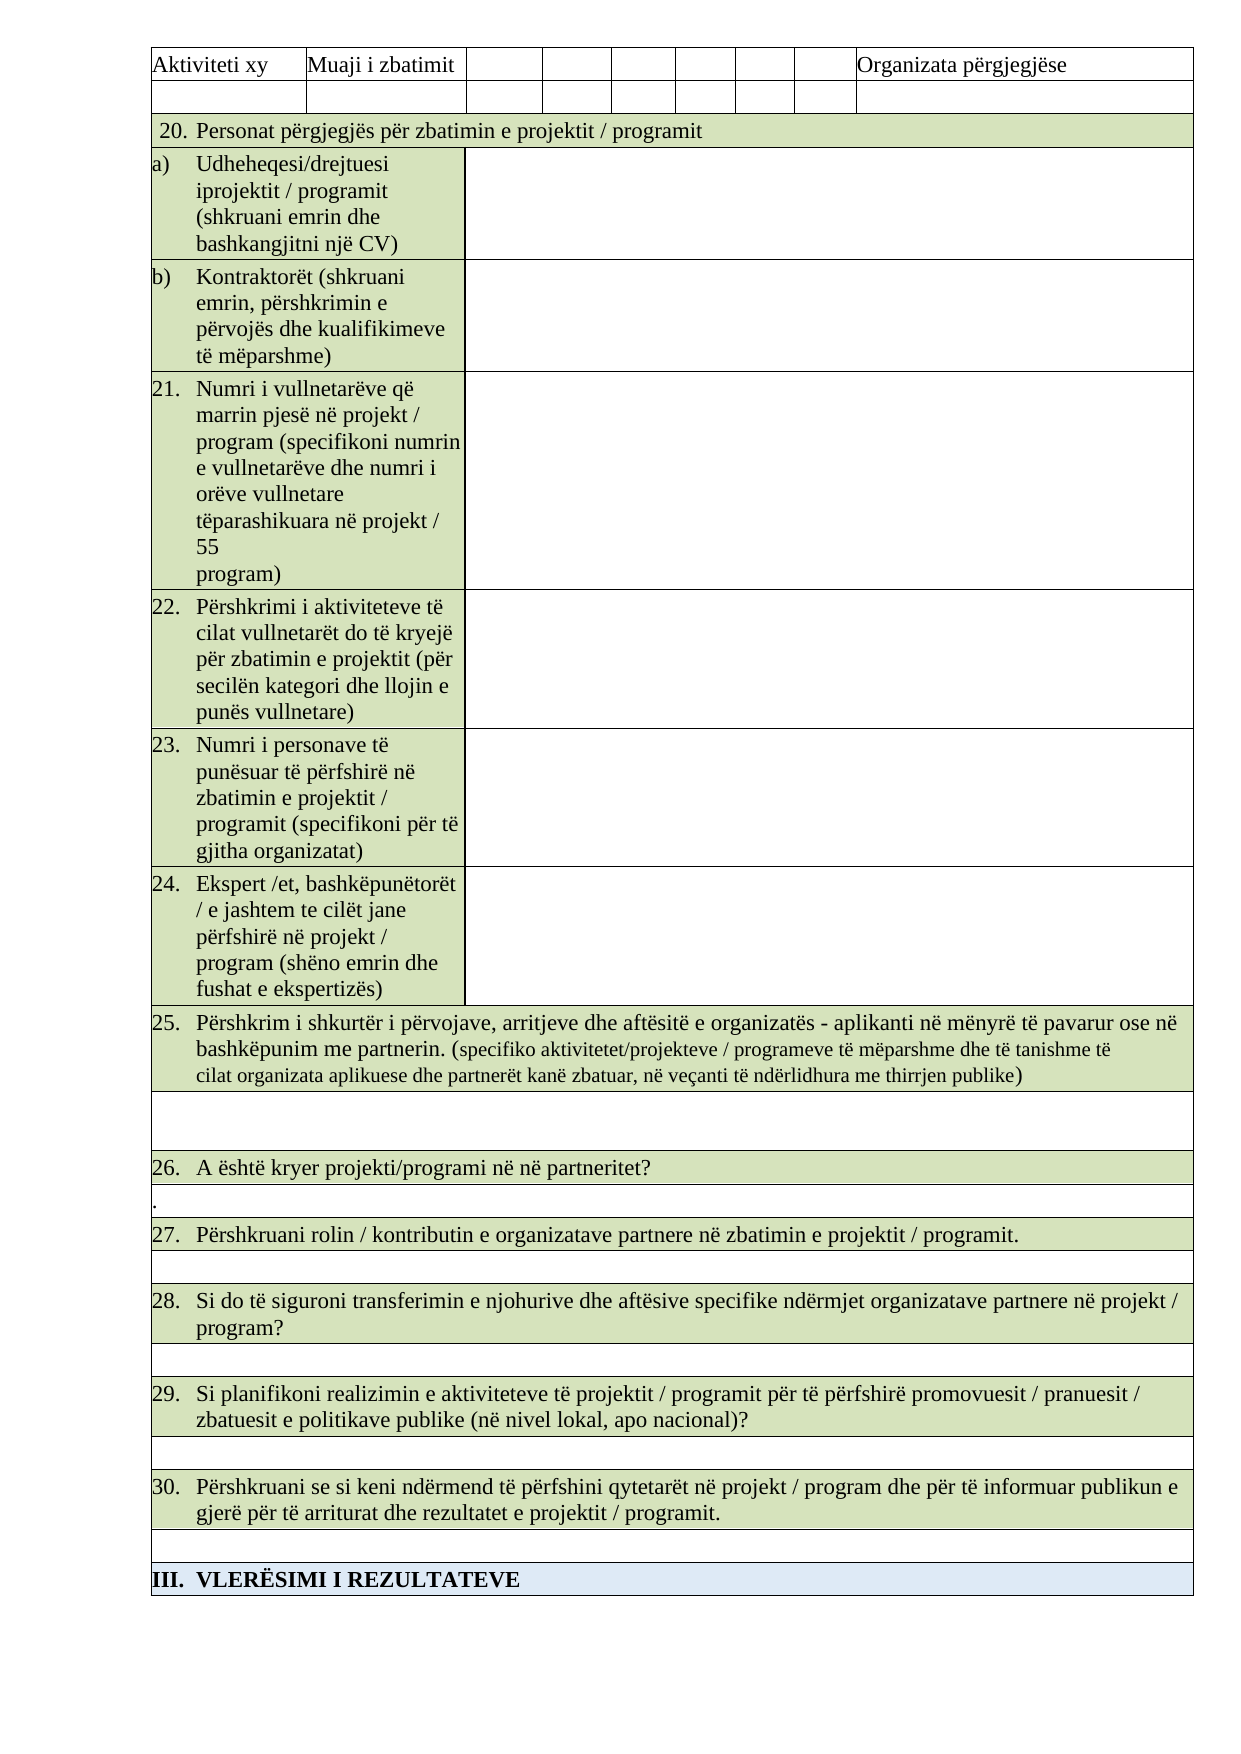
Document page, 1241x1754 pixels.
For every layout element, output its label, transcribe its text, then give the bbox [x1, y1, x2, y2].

table_cell a) [152, 148, 195, 259]
table_cell [857, 81, 1193, 113]
table_cell 21. [152, 372, 195, 589]
table_cell [736, 81, 794, 113]
table_cell Përshkruani se si keni ndërmend të përfshini qytetarët në projekt / program dhe për të informuar publikun e gjerë për të arriturat dhe rezultatet e projektit / programit. [195, 1470, 1193, 1528]
table_cell [543, 81, 611, 113]
table_cell 30. [152, 1470, 195, 1528]
table_cell [152, 1251, 1193, 1283]
table_cell Përshkrimi i aktiviteteve të cilat vullnetarët do të kryejë për zbatimin e projektit (për secilën kategori dhe llojin e punës vullnetare) [195, 590, 464, 727]
table_cell [152, 1437, 1193, 1469]
table_cell Numri i personave të punësuar të përfshirë në zbatimin e projektit / programit (specifikoni për të gjitha organizatat) [195, 729, 464, 866]
table_cell [152, 1344, 1193, 1376]
table_cell [466, 372, 1193, 589]
table_cell 26. [152, 1151, 195, 1183]
table_cell 25. [152, 1006, 195, 1091]
table_cell Personat përgjegjës për zbatimin e projektit / programit [195, 114, 1193, 147]
table_cell 22. [152, 590, 195, 727]
table_cell [612, 48, 675, 80]
table_cell 20. [152, 114, 195, 147]
table_cell Si planifikoni realizimin e aktiviteteve të projektit / programit për të përfshirë promovuesit / pranuesit / zbatuesit e politikave publike (në nivel lokal, apo nacional)? [195, 1377, 1193, 1436]
table_cell VLERËSIMI I REZULTATEVE [195, 1563, 1193, 1595]
table_cell [466, 729, 1193, 866]
table_cell b) [152, 260, 195, 371]
table_cell [152, 1530, 1193, 1562]
table_cell Ekspert /et, bashkëpunëtorët / e jashtem te cilët jane përfshirë në projekt / program (shëno emrin dhe fushat e ekspertizës) [195, 867, 464, 1005]
table_cell 23. [152, 729, 195, 866]
table_cell [612, 81, 675, 113]
table_cell III. [152, 1563, 195, 1595]
table_cell [736, 48, 794, 80]
table_cell [467, 48, 542, 80]
table_cell Muaji i zbatimit [307, 48, 466, 80]
table_cell A është kryer projekti/programi në në partneritet? [195, 1151, 1193, 1183]
table_cell [466, 867, 1193, 1005]
table_cell 27. [152, 1218, 195, 1250]
table_cell . [152, 1185, 1193, 1217]
table_cell Përshkruani rolin / kontributin e organizatave partnere në zbatimin e projektit / programit. [195, 1218, 1193, 1250]
table_cell [152, 1092, 1193, 1150]
table_cell Aktiviteti xy [152, 48, 306, 80]
table_cell [467, 81, 542, 113]
table_cell Udheheqesi/drejtuesi iprojektit / programit (shkruani emrin dhe bashkangjitni një CV) [195, 148, 464, 259]
table_cell 28. [152, 1284, 195, 1343]
table_cell Si do të siguroni transferimin e njohurive dhe aftësive specifike ndërmjet organizatave partnere në projekt / program? [195, 1284, 1193, 1343]
table_cell [795, 48, 856, 80]
table_cell [676, 48, 735, 80]
table_cell Numri i vullnetarëve që marrin pjesë në projekt / program (specifikoni numrin e vullnetarëve dhe numri i orëve vullnetare tëparashikuara në projekt / 55 program) [195, 372, 464, 589]
table_cell [466, 260, 1193, 371]
table_cell Përshkrim i shkurtër i përvojave, arritjeve dhe aftësitë e organizatës - aplikanti në mënyrë të pavarur ose në bashkëpunim me partnerin. (specifiko aktivitetet/projekteve / programeve të mëparshme dhe të tanishme të cilat organizata aplikuese dhe partnerët kanë zbatuar, në veçanti të ndërlidhura me thirrjen publike) [195, 1006, 1193, 1091]
table_cell [466, 590, 1193, 727]
table_cell [795, 81, 856, 113]
table_cell 29. [152, 1377, 195, 1436]
table_cell 24. [152, 867, 195, 1005]
table_cell [152, 81, 306, 113]
table_cell Organizata përgjegjëse [857, 48, 1193, 80]
table_cell [307, 81, 466, 113]
table_cell Kontraktorët (shkruani emrin, përshkrimin e përvojës dhe kualifikimeve të mëparshme) [195, 260, 464, 371]
table_cell [676, 81, 735, 113]
table_cell [466, 148, 1193, 259]
table_cell [543, 48, 611, 80]
